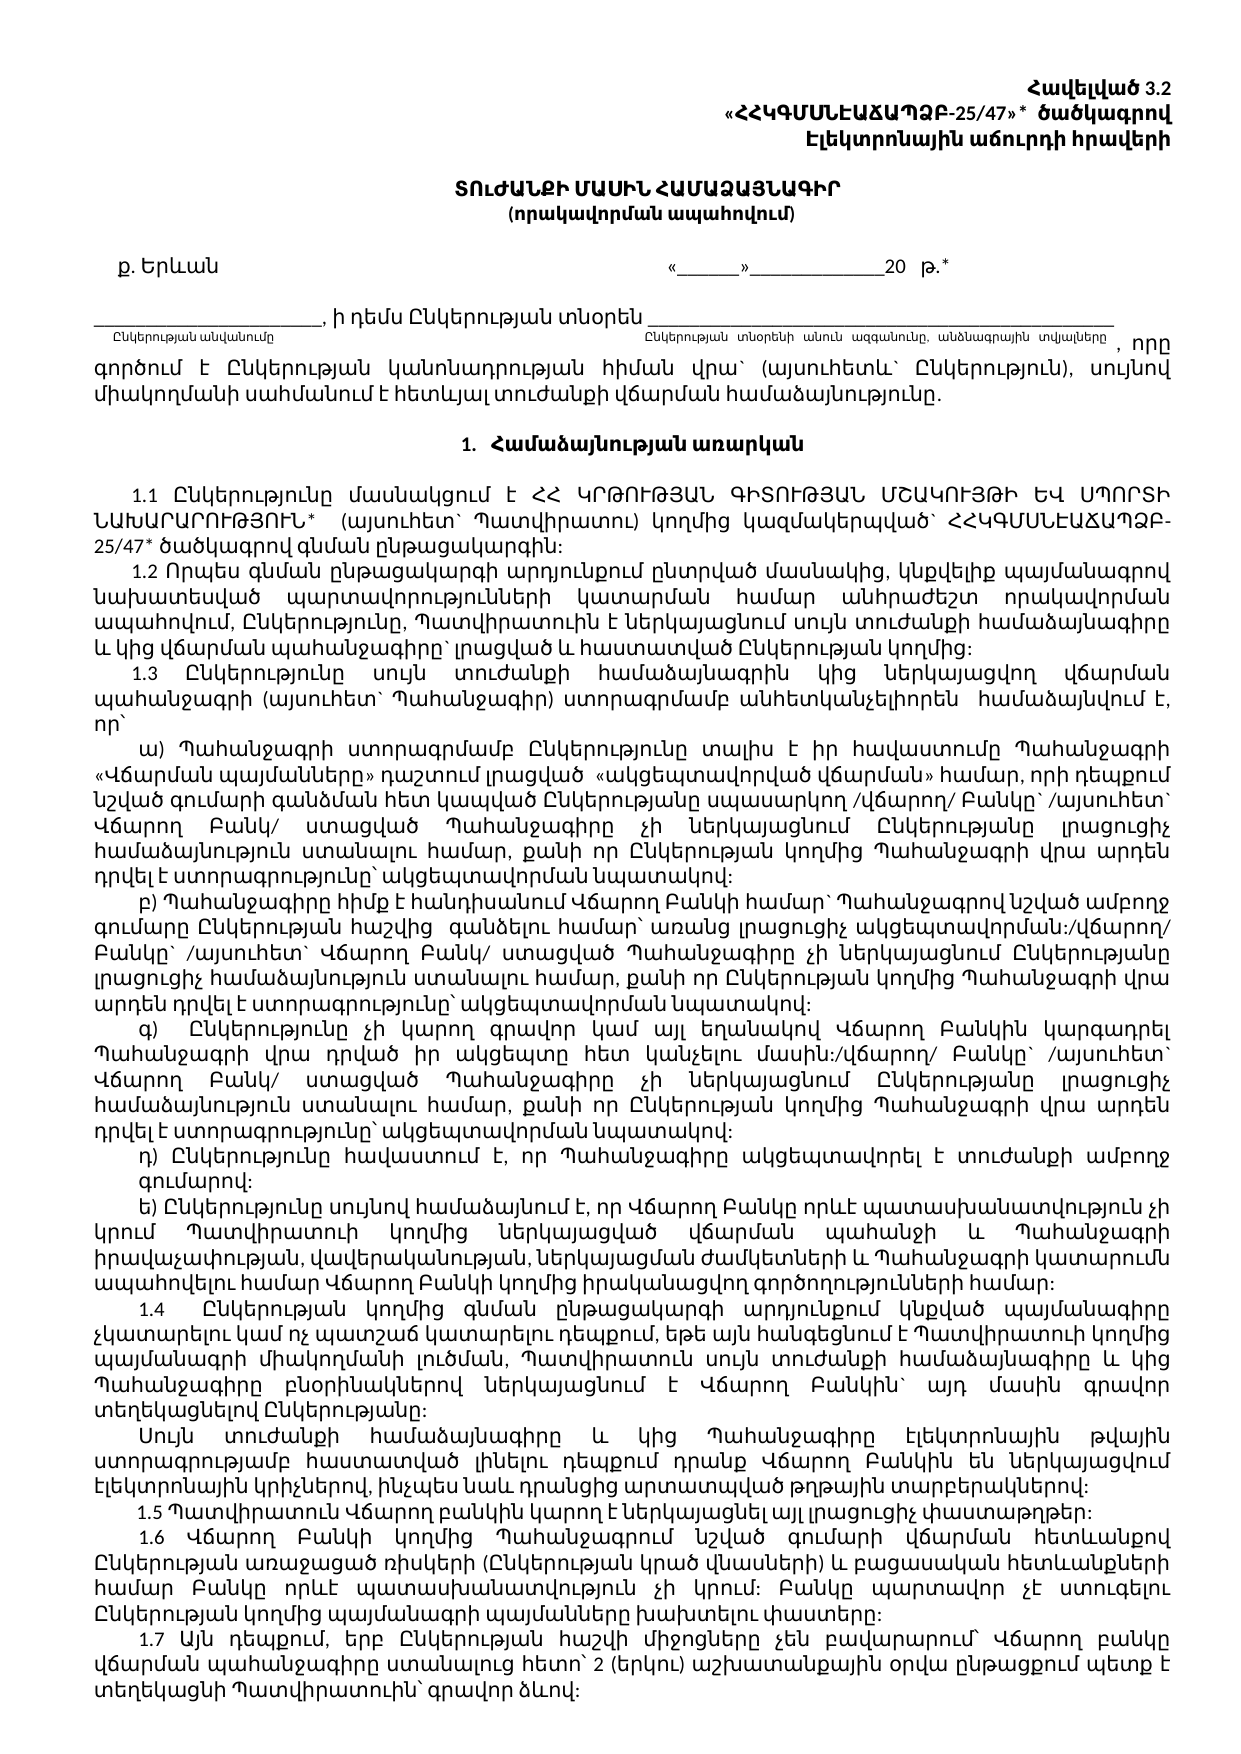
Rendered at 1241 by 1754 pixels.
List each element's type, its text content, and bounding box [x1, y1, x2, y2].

text բ) Պահանջագիրը հիմք է հանդիսանում Վճարող Բանկի համար` Պահանջագրով նշված ամբողջ գումարը Ընկերության հաշվից գանձելու համար՝ առանց լրացուցիչ ակցեպտավորման:/վճարող/ Բանկը` /այսուհետ` Վճարող Բանկ/ ստացված Պահանջագիրը չի ներկայացնում Ընկերությանը լրացուցիչ համաձայնություն ստանալու համար, քանի որ Ընկերության կողմից Պահանջագրի վրա արդեն դրվել է ստորագրությունը՝ ակցեպտավորման նպատակով: [94, 889, 1171, 1016]
text ե) Ընկերությունը սույնով համաձայնում է, որ Վճարող Բանկը որևէ պատասխանատվություն չի կրում Պատվիրատուի կողմից ներկայացված վճարման պահանջի և Պահանջագրի իրավաչափության, վավերականության, ներկայացման ժամկետների և Պահանջագրի կատարումն ապահովելու համար Վճարող Բանկի կողմից իրականացվող գործողությունների համար: [94, 1194, 1171, 1296]
text Հավելված 3.2 [94, 75, 1171, 100]
text ք. Երևան «______»_____________20 թ.* [94, 254, 1171, 279]
text 1.7 Այն դեպքում, երբ Ընկերության հաշվի միջոցները չեն բավարարում՝ Վճարող բանկը վճարման պահանջագիրը ստանալուց հետո՝ 2 (երկու) աշխատանքային օրվա ընթացքում պետք է տեղեկացնի Պատվիրատուին՝ գրավոր ձևով: [94, 1626, 1171, 1702]
text ՏՈւԺԱՆՔԻ ՄԱՍԻՆ ՀԱՄԱՁԱՅՆԱԳԻՐ [94, 177, 1171, 202]
text Էլեկտրոնային աճուրդի հրավերի [94, 126, 1171, 151]
text 1.6 Վճարող Բանկի կողմից Պահանջագրում նշված գումարի վճարման հետևանքով Ընկերության առաջացած ռիսկերի (Ընկերության կրած վնասների) և բացասական հետևանքների համար Բանկը որևէ պատասխանատվություն չի կրում: Բանկը պարտավոր չէ ստուգելու Ընկերության կողմից պայմանագրի պայմանները խախտելու փաստերը: [94, 1524, 1171, 1626]
text Սույն տուժանքի համաձայնագիրը և կից Պահանջագիրը էլեկտրոնային թվային ստորագրությամբ հաստատված լինելու դեպքում դրանք Վճարող Բանկին են ներկայացվում էլեկտրոնային կրիչներով, ինչպես նաև դրանցից արտատպված թղթային տարբերակներով: [94, 1423, 1171, 1499]
text 1.5 Պատվիրատուն Վճարող բանկին կարող է ներկայացնել այլ լրացուցիչ փաստաթղթեր: [94, 1499, 1171, 1524]
text (որակավորման ապահովում) [94, 202, 1171, 225]
text ա) Պահանջագրի ստորագրմամբ Ընկերությունը տալիս է իր հավաստումը Պահանջագրի «Վճարման պայմանները» դաշտում լրացված «ակցեպտավորված վճարման» համար, որի դեպքում նշված գումարի գանձման հետ կապված Ընկերությանը սպասարկող /վճարող/ Բանկը` /այսուհետ` Վճարող Բանկ/ ստացված Պահանջագիրը չի ներկայացնում Ընկերությանը լրացուցիչ համաձայնություն ստանալու համար, քանի որ Ընկերության կողմից Պահանջագրի վրա արդեն դրվել է ստորագրությունը՝ ակցեպտավորման նպատակով: [94, 737, 1171, 889]
text 1.2 Որպես գնման ընթացակարգի արդյունքում ընտրված մասնակից, կնքվելիք պայմանագրով նախատեսված պարտավորությունների կատարման համար անհրաժեշտ որակավորման ապահովում, Ընկերությունը, Պատվիրատուին է ներկայացնում սույն տուժանքի համաձայնագիրը և կից վճարման պահանջագիրը` լրացված և հաստատված Ընկերության կողմից: [94, 559, 1171, 660]
text 1.4 Ընկերության կողմից գնման ընթացակարգի արդյունքում կնքված պայմանագիրը չկատարելու կամ ոչ պատշաճ կատարելու դեպքում, եթե այն հանգեցնում է Պատվիրատուի կողմից պայմանագրի միակողմանի լուծման, Պատվիրատուն սույն տուժանքի համաձայնագիրը և կից Պահանջագիրը բնօրինակներով ներկայացնում է Վճարող Բանկին` այդ մասին գրավոր տեղեկացնելով Ընկերությանը: [94, 1296, 1171, 1423]
text դ) Ընկերությունը հավաստում է, որ Պահանջագիրը ակցեպտավորել է տուժանքի ամբողջ գումարով: [138, 1143, 1171, 1194]
text գ) Ընկերությունը չի կարող գրավոր կամ այլ եղանակով Վճարող Բանկին կարգադրել Պահանջագրի վրա դրված իր ակցեպտը հետ կանչելու մասին:/վճարող/ Բանկը` /այսուհետ` Վճարող Բանկ/ ստացված Պահանջագիրը չի ներկայացնում Ընկերությանը լրացուցիչ համաձայնություն ստանալու համար, քանի որ Ընկերության կողմից Պահանջագրի վրա արդեն դրվել է ստորագրությունը՝ ակցեպտավորման նպատակով: [94, 1016, 1171, 1143]
text 1.3 Ընկերությունը սույն տուժանքի համաձայնագրին կից ներկայացվող վճարման պահանջագրի (այսուհետ` Պահանջագիր) ստորագրմամբ անհետկանչելիորեն համաձայնվում է, որ՝ [94, 660, 1171, 737]
text 1. Համաձայնության առարկան [94, 432, 1171, 457]
text «ՀՀԿԳՄՍՆԷԱՃԱՊՁԲ-25/47»* ծածկագրով [94, 100, 1171, 126]
text Ընկերության անվանումը Ընկերության տնօրենի անուն ազգանունը, անձնագրային տվյալները , որը գործում է Ընկերության կանոնադրության հիման վրա` (այսուհետև` Ընկերություն), սույնով միակողմանի սահմանում է հետևյալ տուժանքի վճարման համաձայնությունը. [94, 330, 1171, 406]
text ______________________, ի դեմս Ընկերության տնօրեն _____________________________________________ [94, 304, 1171, 330]
text 1.1 Ընկերությունը մասնակցում է ՀՀ ԿՐԹՈՒԹՅԱՆ ԳԻՏՈՒԹՅԱՆ ՄՇԱԿՈՒՅԹԻ ԵՎ ՍՊՈՐՏԻ ՆԱԽԱՐԱՐՈՒԹՅՈՒՆ* (այսուհետ` Պատվիրատու) կողմից կազմակերպված` ՀՀԿԳՄՍՆԷԱՃԱՊՁԲ-25/47* ծածկագրով գնման ընթացակարգին: [94, 482, 1171, 559]
